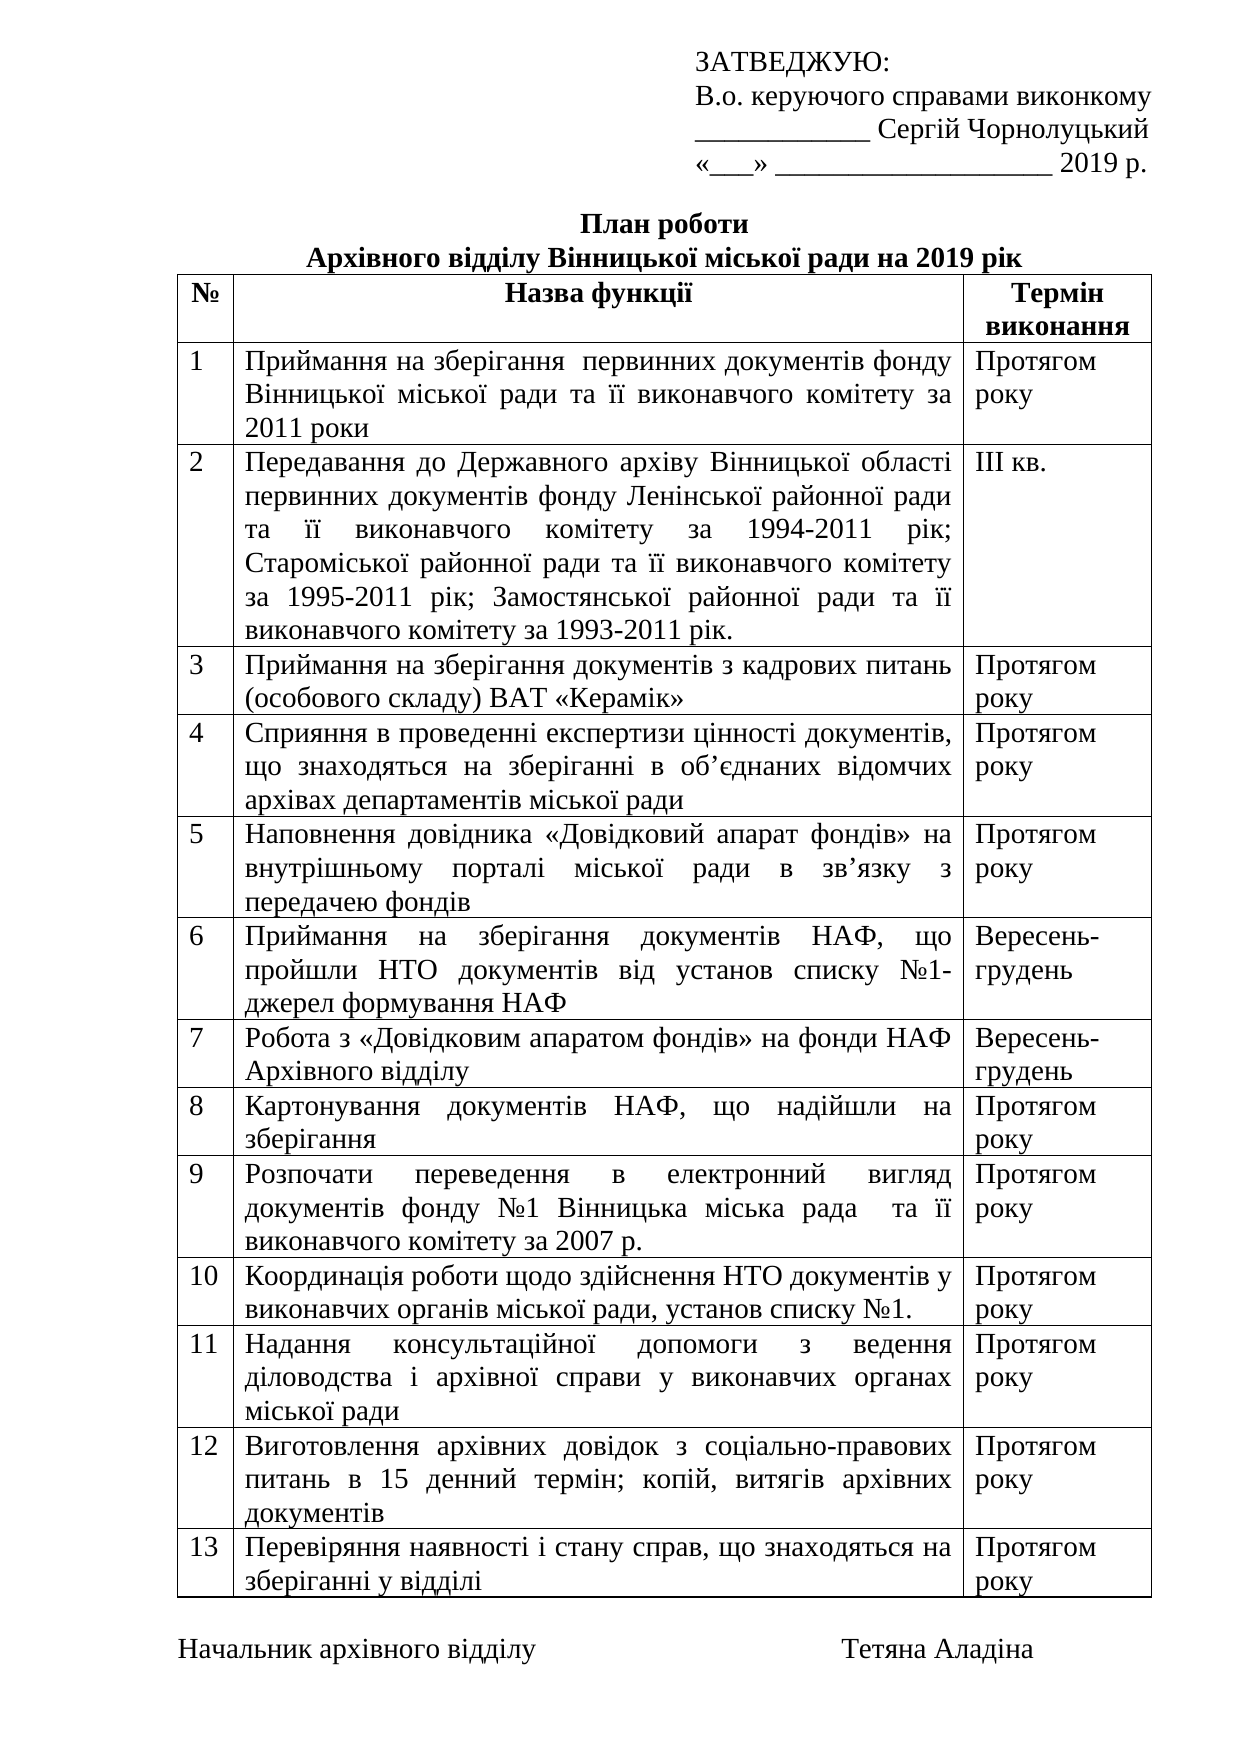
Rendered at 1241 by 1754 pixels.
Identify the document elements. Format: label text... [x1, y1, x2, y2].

table_cell 9 [178, 1156, 233, 1257]
text ЗАТВЕДЖУЮ: [177, 44, 1152, 78]
table_cell Протягом року [964, 1428, 1151, 1528]
table_cell ІІІ кв. [964, 445, 1151, 646]
table_cell Протягом року [964, 343, 1151, 443]
table_cell Протягом року [964, 1326, 1151, 1427]
table_cell 11 [178, 1326, 233, 1427]
table_cell 8 [178, 1088, 233, 1155]
table_cell Передавання до Державного архіву Вінницької області первинних документів фонду Ленінської районної ради та її виконавчого комітету за 1994-2011 рік; Староміської районної ради та її виконавчого комітету за 1995-2011 рік; Замостянської районної ради та її виконавчого комітету за 1993-2011 рік. [234, 445, 963, 646]
table_cell Надання консультаційної допомоги з ведення діловодства і архівної справи у виконавчих органах міської ради [234, 1326, 963, 1427]
table_cell Протягом року [964, 1156, 1151, 1257]
text ____________ Сергій Чорнолуцький [177, 111, 1152, 145]
text Начальник архівного відділу Тетяна Аладіна [177, 1631, 1152, 1664]
table_header Назва функції [234, 275, 963, 342]
table_cell Перевіряння наявності і стану справ, що знаходяться на зберіганні у відділі [234, 1529, 963, 1596]
table_cell Вересень-грудень [964, 1020, 1151, 1087]
table_cell 13 [178, 1529, 233, 1596]
table_cell 7 [178, 1020, 233, 1087]
table_cell Протягом року [964, 647, 1151, 714]
text В.о. керуючого справами виконкому [177, 78, 1152, 111]
table_cell Розпочати переведення в електронний вигляд документів фонду №1 Вінницька міська рада та її виконавчого комітету за 2007 р. [234, 1156, 963, 1257]
table_header № [178, 275, 233, 342]
table_cell Приймання на зберігання документів з кадрових питань (особового складу) ВАТ «Керамік» [234, 647, 963, 714]
table_cell Картонування документів НАФ, що надійшли на зберігання [234, 1088, 963, 1155]
table_cell 6 [178, 918, 233, 1019]
table_cell 3 [178, 647, 233, 714]
text «___» ___________________ 2019 р. [177, 145, 1152, 178]
table_header Термін виконання [964, 275, 1151, 342]
table_cell Сприяння в проведенні експертизи цінності документів, що знаходяться на зберіганні в об’єднаних відомчих архівах департаментів міської ради [234, 715, 963, 816]
table_cell Координація роботи щодо здійснення НТО документів у виконавчих органів міської ради, установ списку №1. [234, 1258, 963, 1325]
text Архівного відділу Вінницької міської ради на 2019 рік [177, 240, 1152, 274]
table_cell Приймання на зберігання документів НАФ, що пройшли НТО документів від установ списку №1- джерел формування НАФ [234, 918, 963, 1019]
table_cell Протягом року [964, 1088, 1151, 1155]
table_cell Робота з «Довідковим апаратом фондів» на фонди НАФ Архівного відділу [234, 1020, 963, 1087]
table_cell Вересень-грудень [964, 918, 1151, 1019]
table_cell 2 [178, 445, 233, 646]
table_cell Приймання на зберігання первинних документів фонду Вінницької міської ради та її виконавчого комітету за 2011 роки [234, 343, 963, 443]
table_cell 12 [178, 1428, 233, 1528]
table_cell Протягом року [964, 1258, 1151, 1325]
table_cell Наповнення довідника «Довідковий апарат фондів» на внутрішньому порталі міської ради в зв’язку з передачею фондів [234, 817, 963, 917]
table_cell 10 [178, 1258, 233, 1325]
table_cell 1 [178, 343, 233, 443]
table_cell Протягом року [964, 1529, 1151, 1596]
table_cell 4 [178, 715, 233, 816]
table_cell Протягом року [964, 817, 1151, 917]
table_cell Виготовлення архівних довідок з соціально-правових питань в 15 денний термін; копій, витягів архівних документів [234, 1428, 963, 1528]
table_cell Протягом року [964, 715, 1151, 816]
text План роботи [177, 207, 1152, 240]
table_cell 5 [178, 817, 233, 917]
